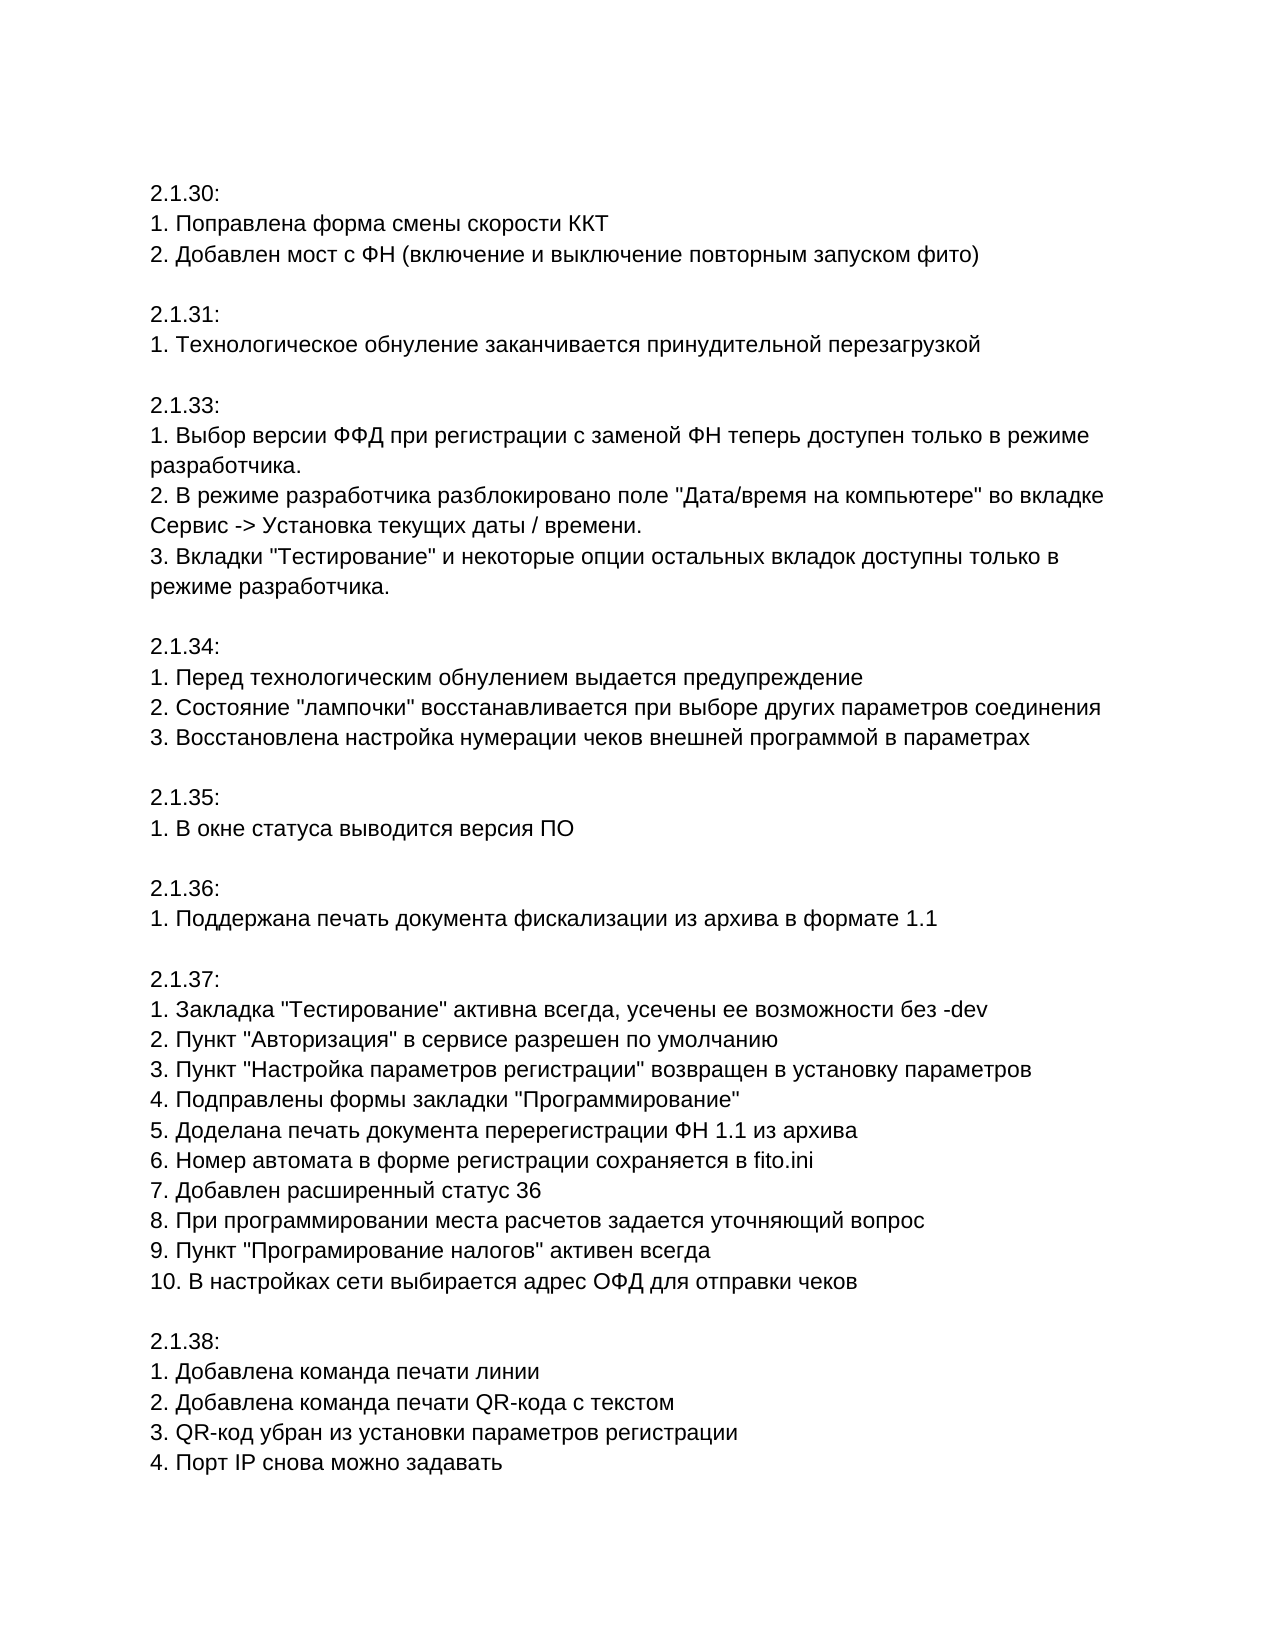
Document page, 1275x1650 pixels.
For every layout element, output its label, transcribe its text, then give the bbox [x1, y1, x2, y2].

text 7. Добавлен расширенный статус 36 [150, 1177, 1125, 1203]
text 8. При программировании места расчетов задается уточняющий вопрос [150, 1207, 1125, 1234]
text 2.1.31: [150, 301, 1125, 327]
text 6. Номер автомата в форме регистрации сохраняется в fito.ini [150, 1147, 1125, 1173]
text 2.1.35: [150, 784, 1125, 811]
text 2. Добавлена команда печати QR-кода с текстом [150, 1388, 1125, 1415]
text 3. Пункт "Настройка параметров регистрации" возвращен в установку параметров [150, 1056, 1125, 1083]
text 9. Пункт "Програмирование налогов" активен всегда [150, 1237, 1125, 1264]
text 2.1.33: [150, 392, 1125, 418]
text 2.1.34: [150, 633, 1125, 660]
text 3. Вкладки "Тестирование" и некоторые опции остальных вкладок доступны только в режиме разработчика. [150, 543, 1125, 599]
text 2.1.38: [150, 1328, 1125, 1354]
text 4. Порт IP снова можно задавать [150, 1449, 1125, 1475]
text 3. Восстановлена настройка нумерации чеков внешней программой в параметрах [150, 724, 1125, 750]
text 2. В режиме разработчика разблокировано поле "Дата/время на компьютере" во вкладке Сервис -> Установка текущих даты / времени. [150, 482, 1125, 539]
text 1. Добавлена команда печати линии [150, 1358, 1125, 1385]
text 1. В окне статуса выводится версия ПО [150, 814, 1125, 841]
text 2.1.37: [150, 966, 1125, 992]
text 5. Доделана печать документа перерегистрации ФН 1.1 из архива [150, 1117, 1125, 1143]
text 2. Добавлен мост с ФН (включение и выключение повторным запуском фито) [150, 241, 1125, 267]
text 3. QR-код убран из установки параметров регистрации [150, 1419, 1125, 1445]
text 4. Подправлены формы закладки "Программирование" [150, 1086, 1125, 1113]
text 1. Закладка "Тестирование" активна всегда, усечены ее возможности без -dev [150, 996, 1125, 1022]
text 1. Поправлена форма смены скорости ККТ [150, 210, 1125, 237]
text 10. В настройках сети выбирается адрес ОФД для отправки чеков [150, 1268, 1125, 1294]
text 1. Выбор версии ФФД при регистрации с заменой ФН теперь доступен только в режиме разработчика. [150, 422, 1125, 478]
text 2. Пункт "Авторизация" в сервисе разрешен по умолчанию [150, 1026, 1125, 1052]
text 2.1.30: [150, 180, 1125, 207]
text 1. Поддержана печать документа фискализации из архива в формате 1.1 [150, 905, 1125, 932]
text 2.1.36: [150, 875, 1125, 901]
text 2. Cостояние "лампочки" восстанавливается при выборе других параметров соединения [150, 694, 1125, 720]
text 1. Перед технологическим обнулением выдается предупреждение [150, 663, 1125, 690]
text 1. Технологическое обнуление заканчивается принудительной перезагрузкой [150, 331, 1125, 358]
